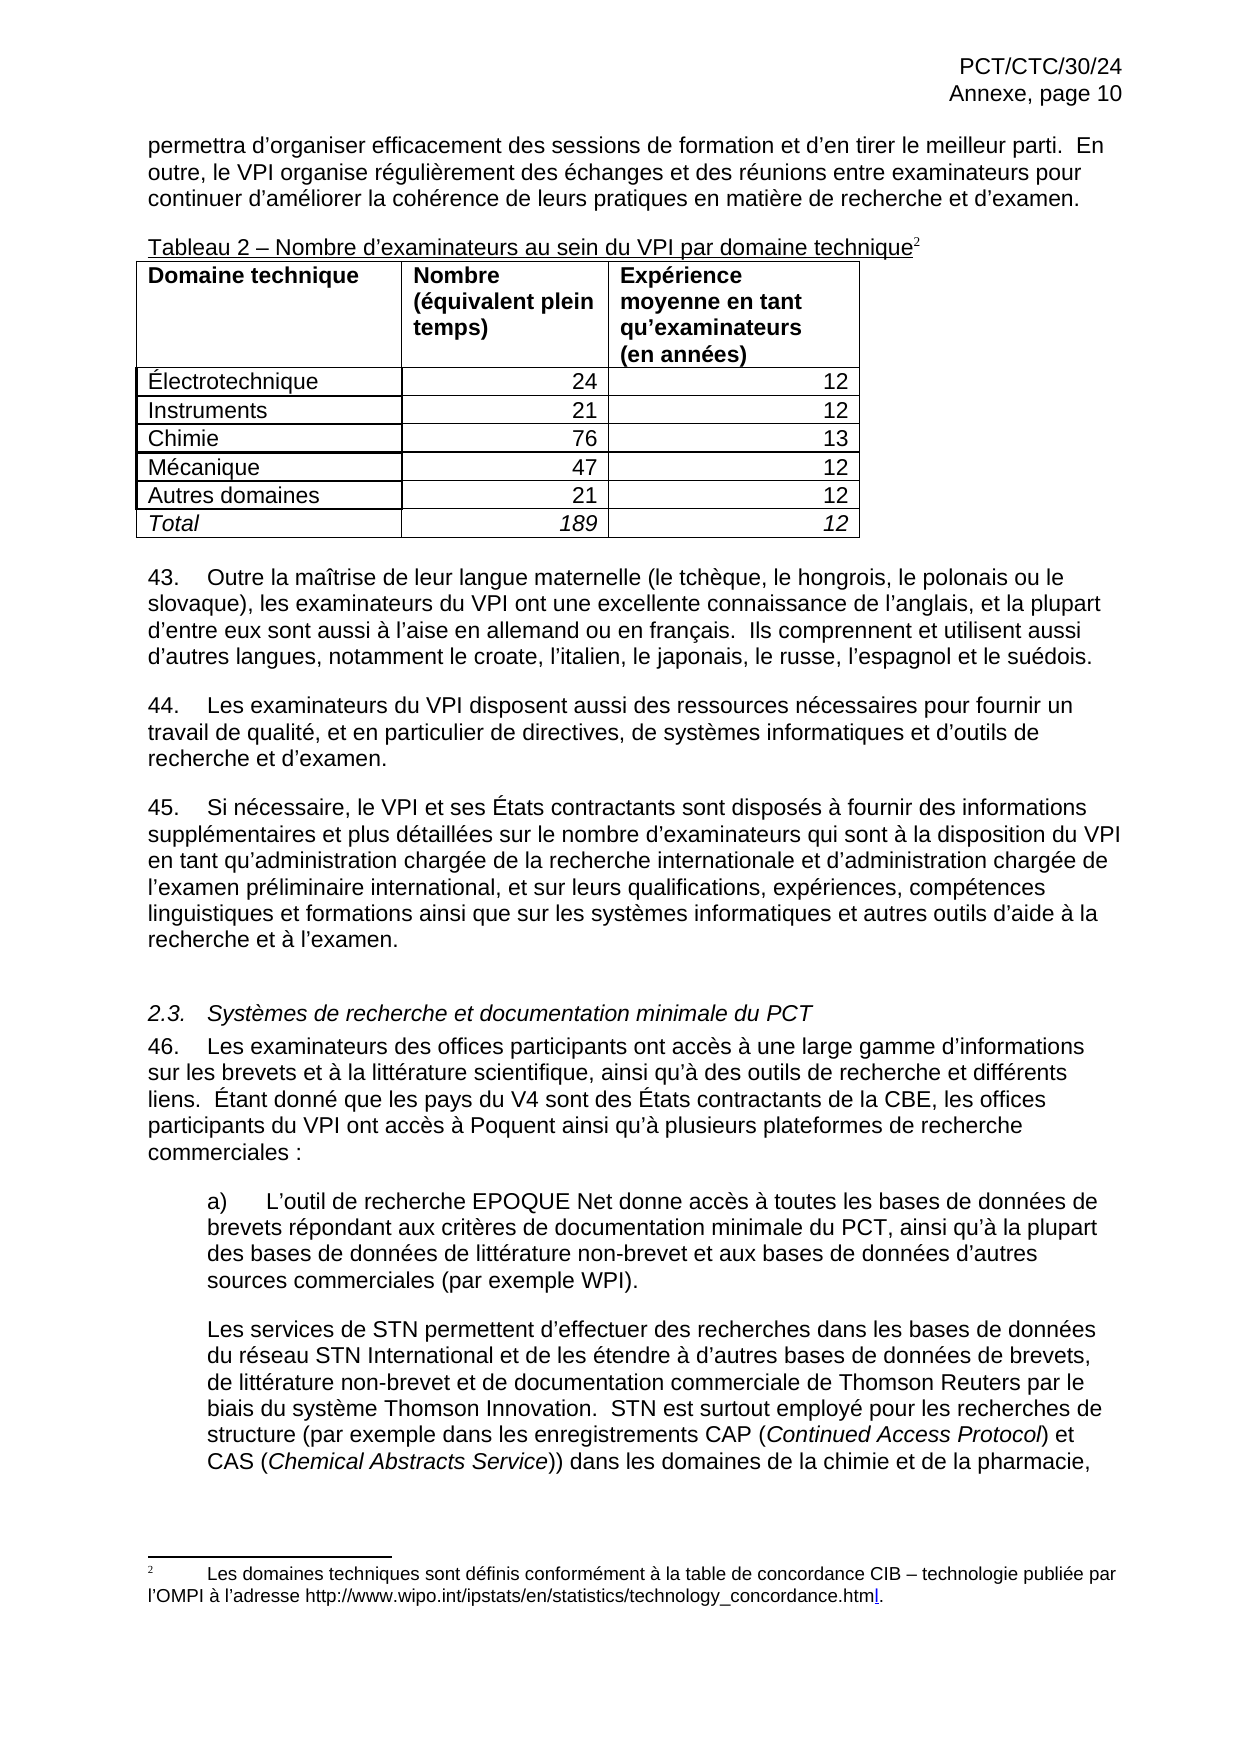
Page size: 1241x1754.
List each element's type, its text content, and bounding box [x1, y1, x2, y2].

table_cell 12 [609, 509, 859, 537]
table_cell Mécanique [138, 454, 401, 480]
text Tableau 2 – Nombre d’examinateurs au sein du VPI par domaine technique [148, 234, 1122, 261]
table_cell Autres domaines [138, 482, 401, 508]
table_cell 12 [609, 481, 859, 508]
table_cell 12 [609, 368, 859, 394]
table_header Nombre (équivalent plein temps) [402, 262, 608, 367]
table_cell Électrotechnique [138, 368, 401, 394]
table_header Domaine technique [137, 262, 401, 367]
text Les examinateurs du VPI disposent aussi des ressources nécessaires pour fournir un travail de qualité, et en particulier de directives, de systèmes informatiques et d’outils de recherche et d’examen. [148, 692, 1122, 771]
list L’outil de recherche EPOQUE Net donne accès à toutes les bases de données de brevets répondant aux critères de documentation minimale du PCT, ainsi qu’à la plupart des bases de données de littérature non-brevet et aux bases de données d’autres sources commerciales (par exemple WPI). [207, 1188, 1122, 1293]
text Outre la maîtrise de leur langue maternelle (le tchèque, le hongrois, le polonais ou le slovaque), les examinateurs du VPI ont une excellente connaissance de l’anglais, et la plupart d’entre eux sont aussi à l’aise en allemand ou en français. Ils comprennent et utilisent aussi d’autres langues, notamment le croate, l’italien, le japonais, le russe, l’espagnol et le suédois. [148, 564, 1122, 669]
table_cell 13 [609, 424, 859, 451]
text Si nécessaire, le VPI et ses États contractants sont disposés à fournir des informations supplémentaires et plus détaillées sur le nombre d’examinateurs qui sont à la disposition du VPI en tant qu’administration chargée de la recherche internationale et d’administration chargée de l’examen préliminaire international, et sur leurs qualifications, expériences, compétences linguistiques et formations ainsi que sur les systèmes informatiques et autres outils d’aide à la recherche et à l’examen. [148, 794, 1122, 952]
table_cell Total [137, 510, 401, 537]
text Les examinateurs des offices participants ont accès à une large gamme d’informations sur les brevets et à la littérature scientifique, ainsi qu’à des outils de recherche et différents liens. Étant donné que les pays du V4 sont des États contractants de la CBE, les offices participants du VPI ont accès à Poquent ainsi qu’à plusieurs plateformes de recherche commerciales : [148, 1033, 1122, 1165]
table_cell 24 [403, 368, 608, 394]
table_cell 21 [403, 481, 608, 508]
table_cell 12 [609, 396, 859, 423]
table_header Expérience moyenne en tant qu’examinateurs (en années) [609, 262, 859, 367]
subtitle 2.3. Systèmes de recherche et documentation minimale du PCT [148, 1000, 1122, 1027]
table_cell 76 [403, 424, 608, 451]
table_cell 12 [609, 453, 859, 480]
list Les services de STN permettent d’effectuer des recherches dans les bases de données du réseau STN International et de les étendre à d’autres bases de données de brevets, de littérature non-brevet et de documentation commerciale de Thomson Reuters par le biais du système Thomson Innovation. STN est surtout employé pour les recherches de structure (par exemple dans les enregistrements CAP (Continued Access Protocol) et CAS (Chemical Abstracts Service)) dans les domaines de la chimie et de la pharmacie, [207, 1316, 1122, 1474]
table_cell 47 [403, 453, 608, 480]
table_cell Chimie [138, 425, 401, 451]
table_cell 189 [402, 509, 608, 537]
table_cell 21 [403, 396, 608, 423]
table_cell Instruments [138, 397, 401, 423]
list permettra d’organiser efficacement des sessions de formation et d’en tirer le meilleur parti. En outre, le VPI organise régulièrement des échanges et des réunions entre examinateurs pour continuer d’améliorer la cohérence de leurs pratiques en matière de recherche et d’examen. [148, 132, 1122, 211]
